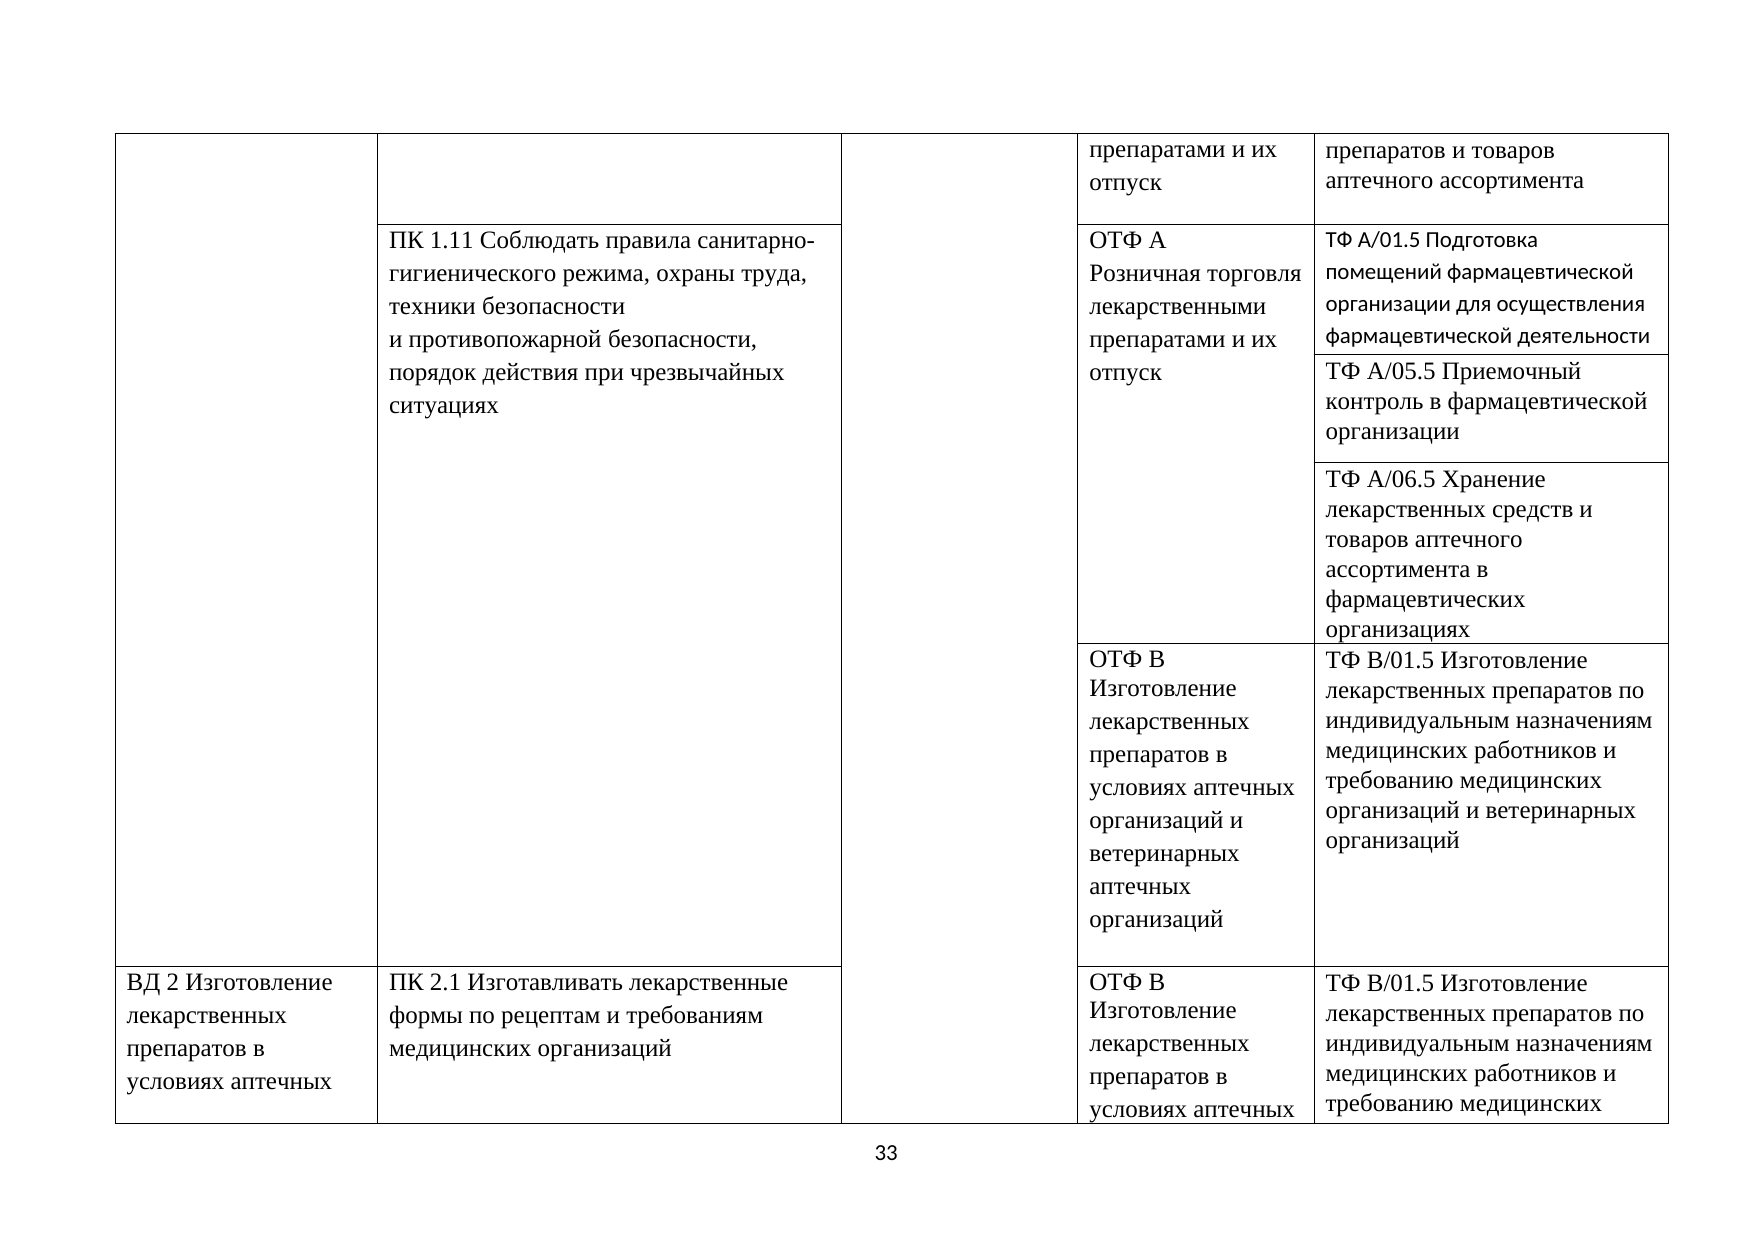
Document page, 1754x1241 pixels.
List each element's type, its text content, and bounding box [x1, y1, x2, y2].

table_cell ПК 2.1 Изготавливать лекарственные формы по рецептам и требованиям медицинских организаций [378, 967, 841, 1123]
table_cell ПК 1.11 Соблюдать правила санитарно-гигиенического режима, охраны труда, техники безопасности и противопожарной безопасности, порядок действия при чрезвычайных ситуациях [378, 225, 841, 966]
table_cell ТФ А/05.5 Приемочный контроль в фармацевтической организации [1315, 355, 1668, 462]
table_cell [1078, 134, 1314, 224]
table_cell ТФ А/06.5 Хранение лекарственных средств и товаров аптечного ассортимента в фармацевтических организациях [1315, 463, 1668, 643]
table_cell ОТФ В Изготовление лекарственных препаратов в условиях аптечных организаций и ветеринарных аптечных организаций [1078, 644, 1314, 966]
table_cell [1315, 967, 1668, 1123]
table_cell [116, 967, 377, 1123]
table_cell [378, 134, 841, 224]
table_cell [1078, 967, 1314, 1123]
table_cell ТФ А/01.5 Подготовка помещений фармацевтической организации для осуществления фармацевтической деятельности [1315, 225, 1668, 353]
table_cell ОТФ А Розничная торговля лекарственными препаратами и их отпуск [1078, 225, 1314, 643]
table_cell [1315, 134, 1668, 224]
